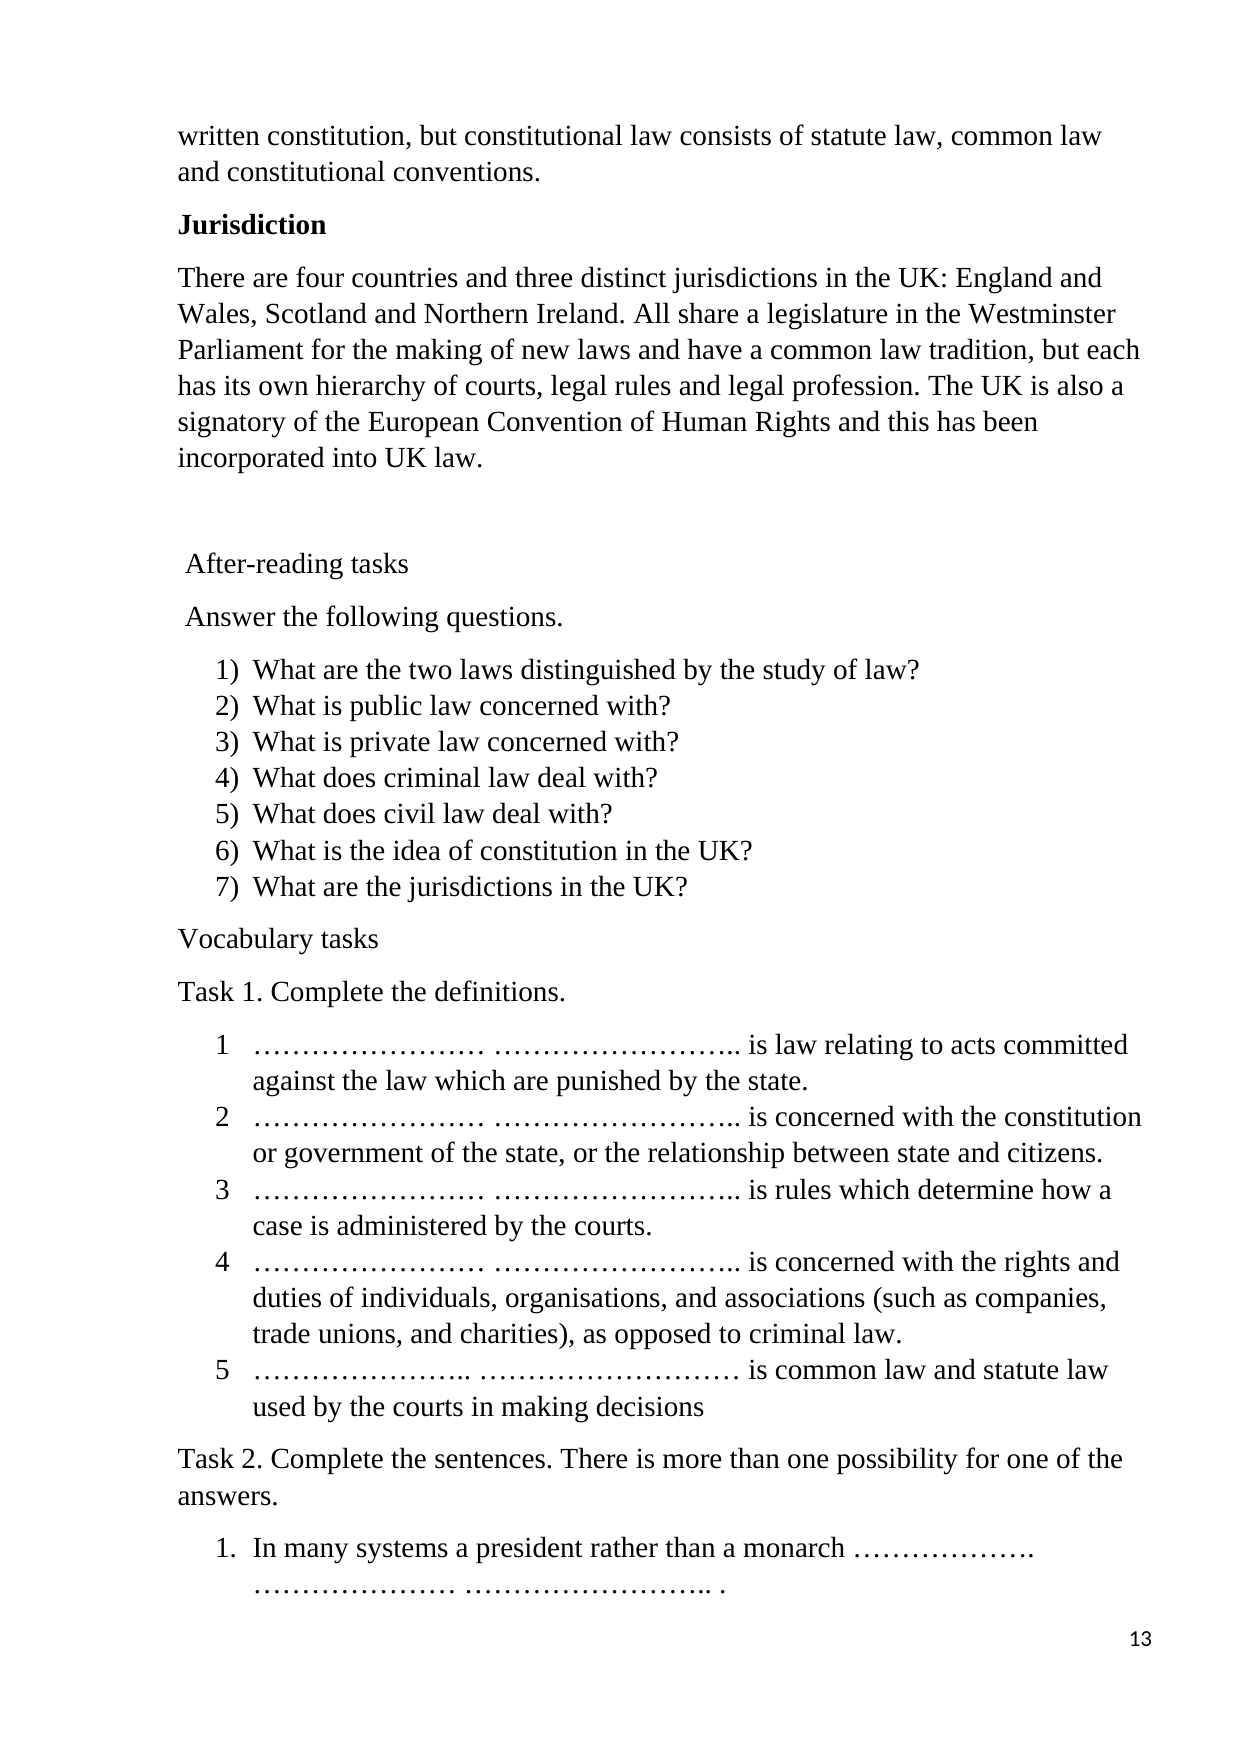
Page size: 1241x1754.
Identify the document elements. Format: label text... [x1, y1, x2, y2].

text Task 2. Complete the sentences. There is more than one possibility for one of the answers. [177, 1441, 1152, 1511]
list What is private law concerned with? [215, 724, 1152, 758]
list …………………… …………………….. is concerned with the constitution or government of the state, or the relationship between state and citizens. [215, 1099, 1152, 1169]
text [177, 118, 1152, 188]
list What is the idea of constitution in the UK? [215, 833, 1152, 866]
text Vocabulary tasks [177, 922, 1152, 955]
list …………………… …………………….. is concerned with the rights and duties of individuals, organisations, and associations (such as companies, trade unions, and charities), as opposed to criminal law. [215, 1244, 1152, 1350]
text There are four countries and three distinct jurisdictions in the UK: England and Wales, Scotland and Northern Ireland. All share a legislature in the Westminster Parliament for the making of new laws and have a common law tradition, but each has its own hierarchy of courts, legal rules and legal profession. The UK is also a signatory of the European Convention of Human Rights and this has been incorporated into UK law. [177, 260, 1152, 474]
list What are the two laws distinguished by the study of law? [215, 652, 1152, 685]
list …………………… …………………….. is law relating to acts committed against the law which are punished by the state. [215, 1027, 1152, 1097]
list In many systems a president rather than a monarch ………………. ………………… …………………….. . [215, 1530, 1152, 1600]
text Task 1. Complete the definitions. [177, 974, 1152, 1008]
text After-reading tasks [177, 546, 1152, 580]
list What is public law concerned with? [215, 688, 1152, 722]
text Jurisdiction [177, 207, 1152, 241]
list ………………….. ……………………… is common law and statute law used by the courts in making decisions [215, 1352, 1152, 1422]
list What are the jurisdictions in the UK? [215, 869, 1152, 902]
text Answer the following questions. [177, 599, 1152, 633]
list What does civil law deal with? [215, 796, 1152, 830]
list What does criminal law deal with? [215, 760, 1152, 794]
list …………………… …………………….. is rules which determine how a case is administered by the courts. [215, 1172, 1152, 1241]
